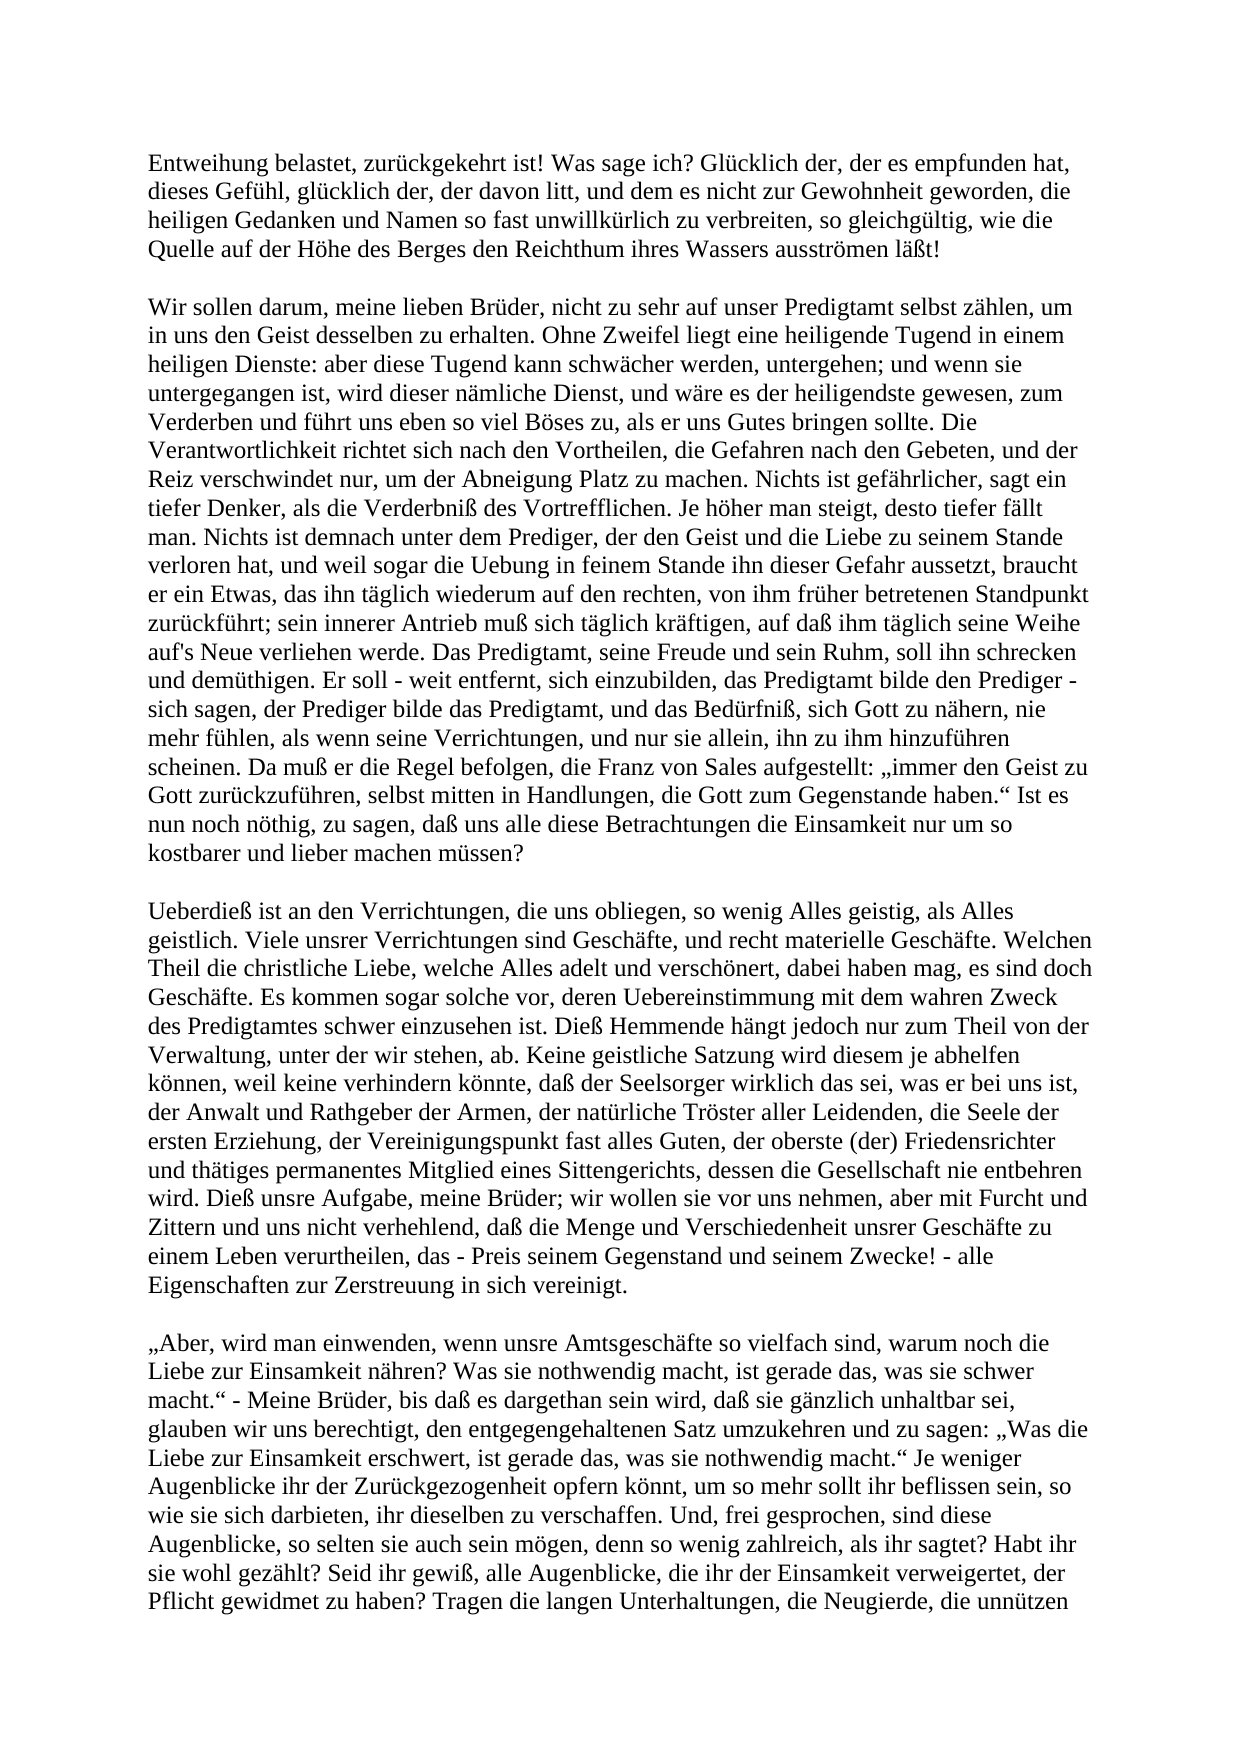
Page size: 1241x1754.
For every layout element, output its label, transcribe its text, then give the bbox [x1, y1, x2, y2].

text Wir sollen darum, meine lieben Brüder, nicht zu sehr auf unser Predigtamt selbst zählen, um in uns den Geist desselben zu erhalten. Ohne Zweifel liegt eine heiligende Tugend in einem heiligen Dienste: aber diese Tugend kann schwächer werden, untergehen; und wenn sie untergegangen ist, wird dieser nämliche Dienst, und wäre es der heiligendste gewesen, zum Verderben und führt uns eben so viel Böses zu, als er uns Gutes bringen sollte. Die Verantwortlichkeit richtet sich nach den Vortheilen, die Gefahren nach den Gebeten, und der Reiz verschwindet nur, um der Abneigung Platz zu machen. Nichts ist gefährlicher, sagt ein tiefer Denker, als die Verderbniß des Vortrefflichen. Je höher man steigt, desto tiefer fällt man. Nichts ist demnach unter dem Prediger, der den Geist und die Liebe zu seinem Stande verloren hat, und weil sogar die Uebung in feinem Stande ihn dieser Gefahr aussetzt, braucht er ein Etwas, das ihn täglich wiederum auf den rechten, von ihm früher betretenen Standpunkt zurückführt; sein innerer Antrieb muß sich täglich kräftigen, auf daß ihm täglich seine Weihe auf's Neue verliehen werde. Das Predigtamt, seine Freude und sein Ruhm, soll ihn schrecken und demüthigen. Er soll - weit entfernt, sich einzubilden, das Predigtamt bilde den Prediger - sich sagen, der Prediger bilde das Predigtamt, und das Bedürfniß, sich Gott zu nähern, nie mehr fühlen, als wenn seine Verrichtungen, und nur sie allein, ihn zu ihm hinzuführen scheinen. Da muß er die Regel befolgen, die Franz von Sales aufgestellt: „immer den Geist zu Gott zurückzuführen, selbst mitten in Handlungen, die Gott zum Gegenstande haben.“ Ist es nun noch nöthig, zu sagen, daß uns alle diese Betrachtungen die Einsamkeit nur um so kostbarer und lieber machen müssen? [148, 292, 1093, 867]
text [148, 148, 1093, 263]
text Ueberdieß ist an den Verrichtungen, die uns obliegen, so wenig Alles geistig, als Alles geistlich. Viele unsrer Verrichtungen sind Geschäfte, und recht materielle Geschäfte. Welchen Theil die christliche Liebe, welche Alles adelt und verschönert, dabei haben mag, es sind doch Geschäfte. Es kommen sogar solche vor, deren Uebereinstimmung mit dem wahren Zweck des Predigtamtes schwer einzusehen ist. Dieß Hemmende hängt jedoch nur zum Theil von der Verwaltung, unter der wir stehen, ab. Keine geistliche Satzung wird diesem je abhelfen können, weil keine verhindern könnte, daß der Seelsorger wirklich das sei, was er bei uns ist, der Anwalt und Rathgeber der Armen, der natürliche Tröster aller Leidenden, die Seele der ersten Erziehung, der Vereinigungspunkt fast alles Guten, der oberste (der) Friedensrichter und thätiges permanentes Mitglied eines Sittengerichts, dessen die Gesellschaft nie entbehren wird. Dieß unsre Aufgabe, meine Brüder; wir wollen sie vor uns nehmen, aber mit Furcht und Zittern und uns nicht verhehlend, daß die Menge und Verschiedenheit unsrer Geschäfte zu einem Leben verurtheilen, das - Preis seinem Gegenstand und seinem Zwecke! - alle Eigenschaften zur Zerstreuung in sich vereinigt. [148, 896, 1093, 1298]
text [148, 1328, 1093, 1615]
